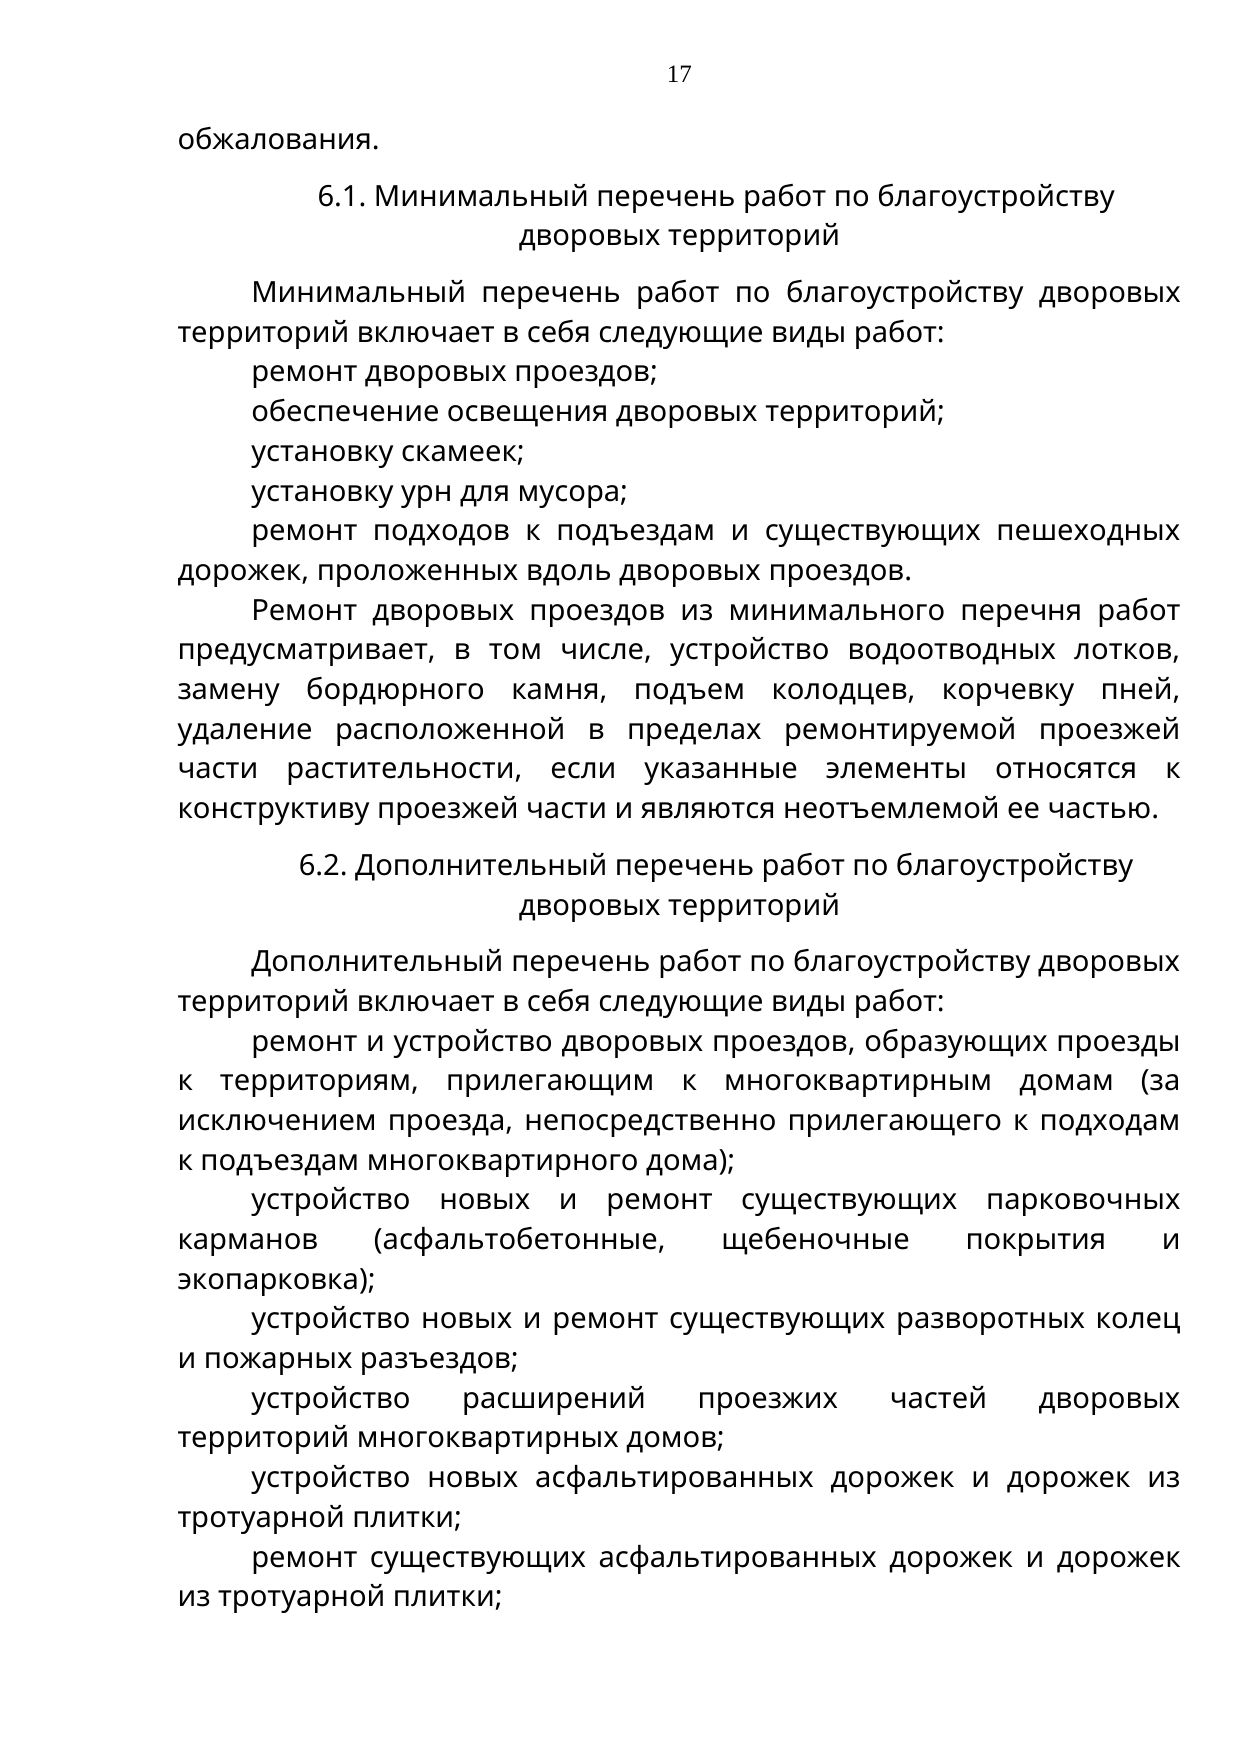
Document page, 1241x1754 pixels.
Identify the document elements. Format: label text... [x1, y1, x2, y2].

title устройство новых асфальтированных дорожек и дорожек из тротуарной плитки; [177, 1456, 1181, 1536]
title 6.2. Дополнительный перечень работ по благоустройству дворовых территорий [177, 844, 1181, 923]
title обеспечение освещения дворовых территорий; [177, 390, 1181, 430]
title устройство расширений проезжих частей дворовых территорий многоквартирных домов; [177, 1377, 1181, 1456]
title устройство новых и ремонт существующих разворотных колец и пожарных разъездов; [177, 1298, 1181, 1377]
title устройство новых и ремонт существующих парковочных карманов (асфальтобетонные, щебеночные покрытия и экопарковка); [177, 1179, 1181, 1298]
title ремонт дворовых проездов; [177, 351, 1181, 390]
title установку скамеек; [177, 430, 1181, 470]
title Минимальный перечень работ по благоустройству дворовых территорий включает в себя следующие виды работ: [177, 271, 1181, 351]
title Дополнительный перечень работ по благоустройству дворовых территорий включает в себя следующие виды работ: [177, 941, 1181, 1020]
title ремонт и устройство дворовых проездов, образующих проезды к территориям, прилегающим к многоквартирным домам (за исключением проезда, непосредственно прилегающего к подходам к подъездам многоквартирного дома); [177, 1020, 1181, 1179]
title ремонт подходов к подъездам и существующих пешеходных дорожек, проложенных вдоль дворовых проездов. [177, 509, 1181, 589]
title установку урн для мусора; [177, 470, 1181, 509]
title Ремонт дворовых проездов из минимального перечня работ предусматривает, в том числе, устройство водоотводных лотков, замену бордюрного камня, подъем колодцев, корчевку пней, удаление расположенной в пределах ремонтируемой проезжей части растительности, если указанные элементы относятся к конструктиву проезжей части и являются неотъемлемой ее частью. [177, 589, 1181, 827]
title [177, 118, 1181, 158]
title ремонт существующих асфальтированных дорожек и дорожек из тротуарной плитки; [177, 1536, 1181, 1615]
title 6.1. Минимальный перечень работ по благоустройству дворовых территорий [177, 175, 1181, 254]
